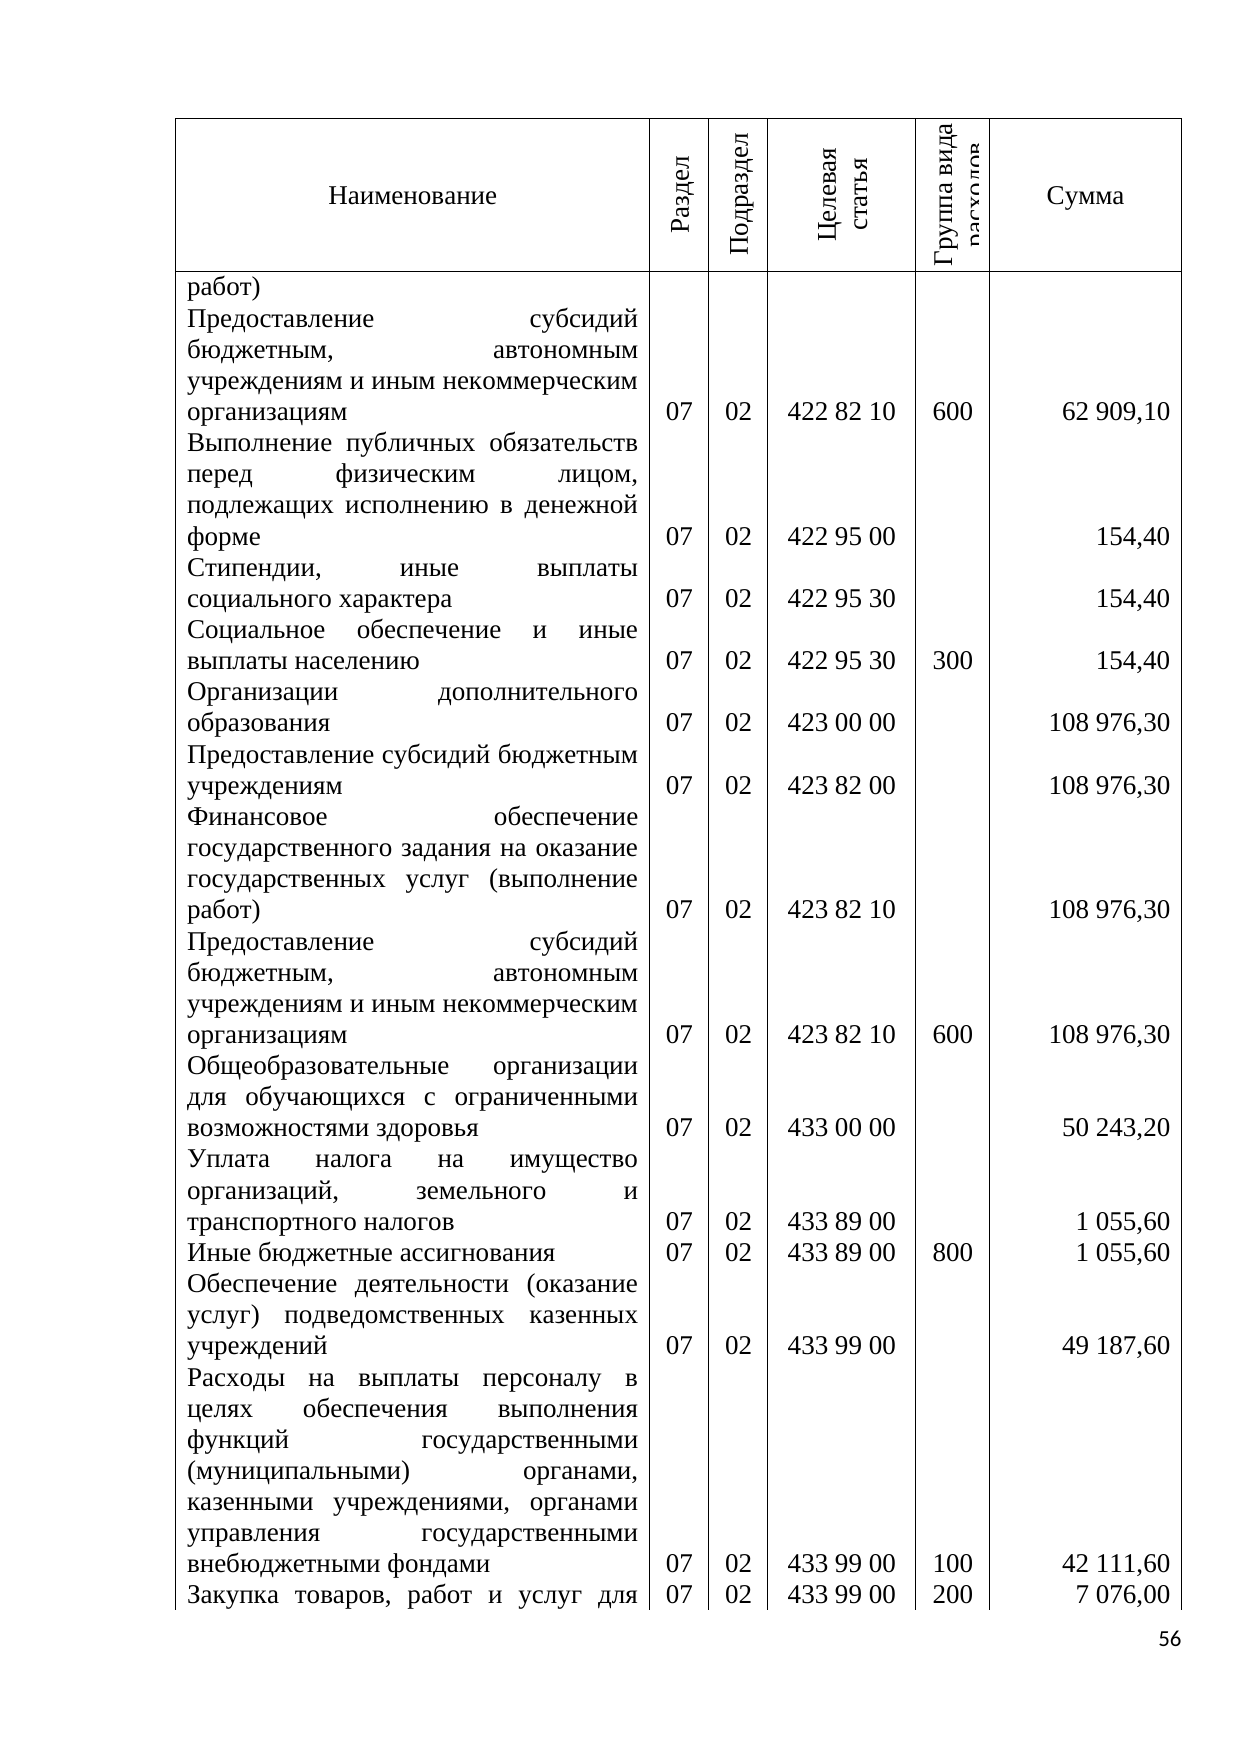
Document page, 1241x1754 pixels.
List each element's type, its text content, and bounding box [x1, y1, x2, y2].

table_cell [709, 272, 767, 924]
table_header Подраздел [709, 119, 767, 271]
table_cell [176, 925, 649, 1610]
table_header Целевая статья [768, 119, 915, 271]
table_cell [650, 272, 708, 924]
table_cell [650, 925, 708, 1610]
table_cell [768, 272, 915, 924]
table_header Раздел [650, 119, 708, 271]
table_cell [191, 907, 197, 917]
table_header Группа вида расходов [916, 119, 989, 271]
table_header Сумма [990, 119, 1181, 271]
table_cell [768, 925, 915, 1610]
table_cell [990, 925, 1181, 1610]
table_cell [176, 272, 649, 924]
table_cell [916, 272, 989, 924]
table_header Наименование [176, 119, 649, 271]
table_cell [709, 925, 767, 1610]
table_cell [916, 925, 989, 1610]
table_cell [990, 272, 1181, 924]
